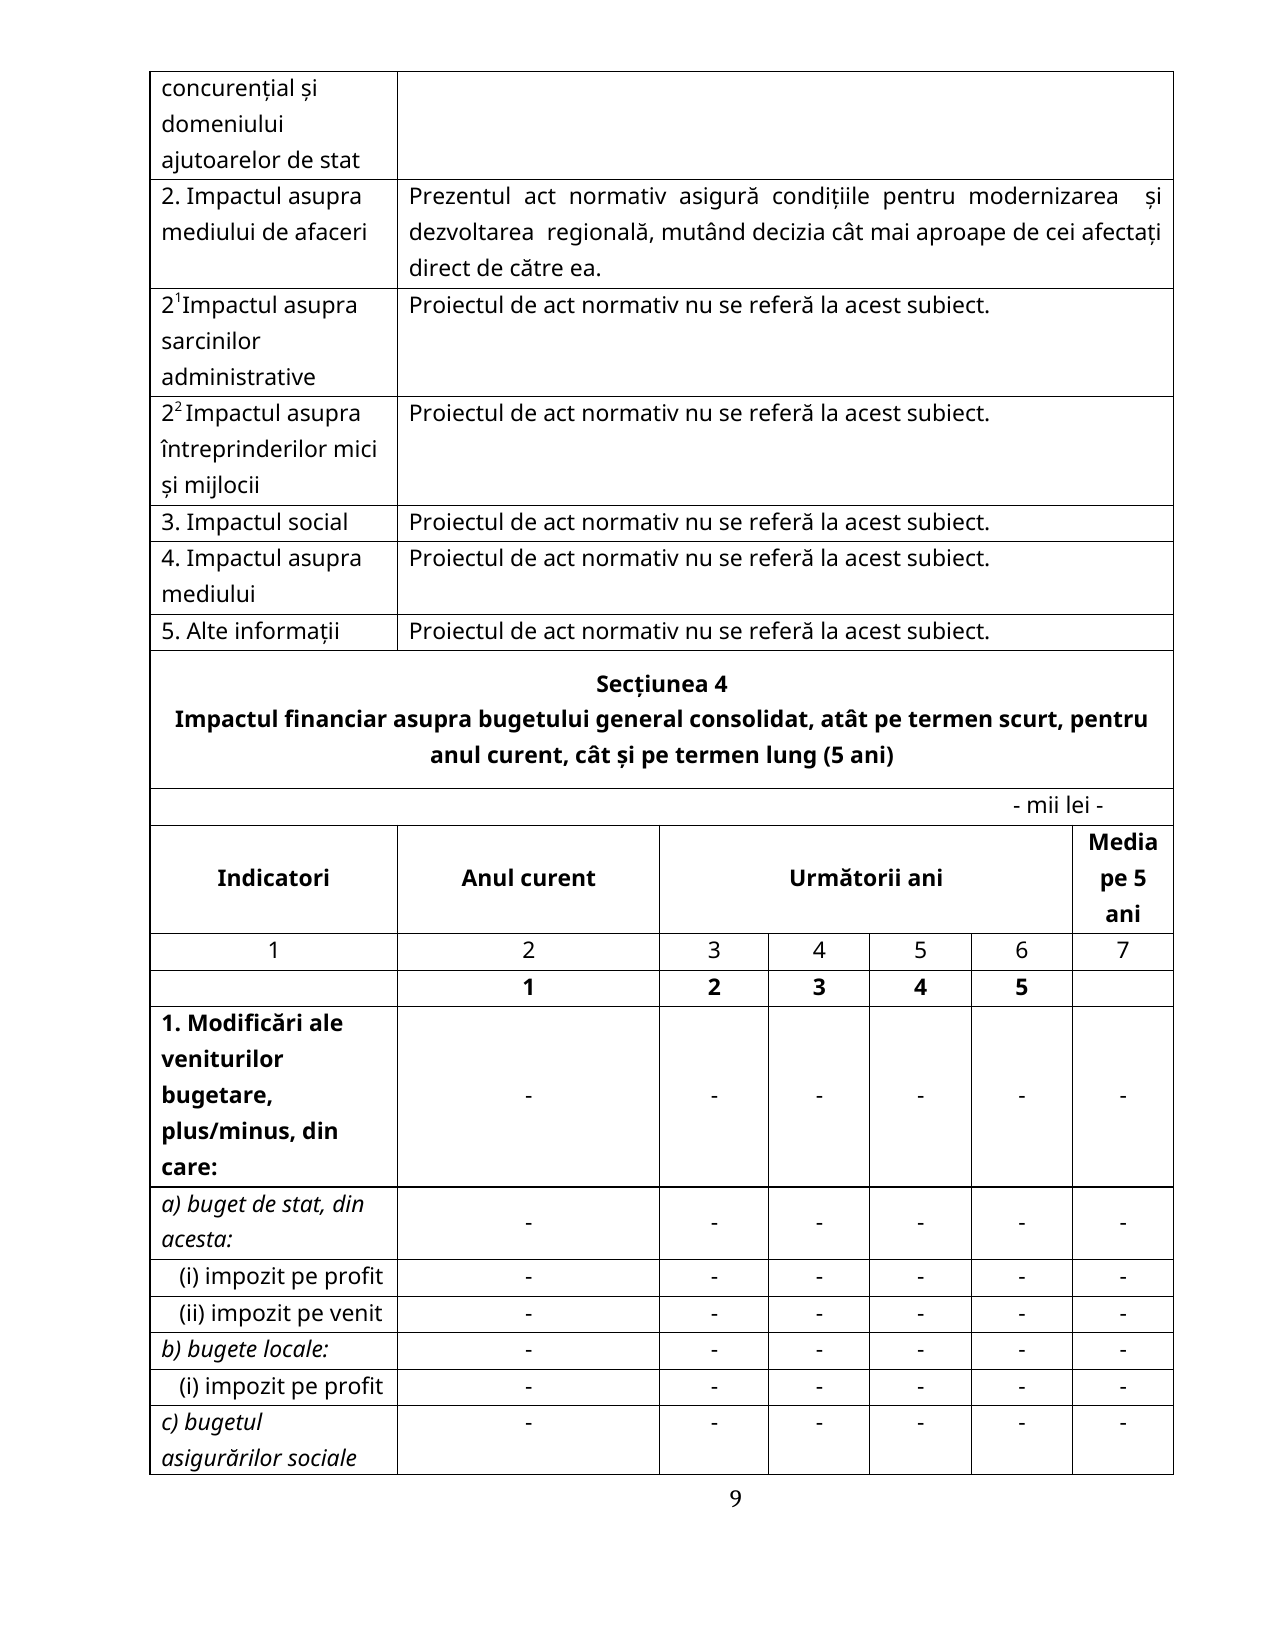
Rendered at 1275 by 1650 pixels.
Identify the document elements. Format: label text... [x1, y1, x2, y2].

table_cell Proiectul de act normativ nu se referă la acest subiect. [398, 397, 1173, 504]
table_cell - [972, 1406, 1072, 1473]
table_cell - [398, 1260, 659, 1296]
table_cell - [972, 1188, 1072, 1259]
table_cell - [972, 1297, 1072, 1332]
table_cell - [769, 1260, 869, 1296]
table_cell - [1073, 1406, 1173, 1473]
table_cell - [870, 1260, 971, 1296]
table_cell 4 [769, 934, 869, 969]
table_cell 2. Impactul asupra mediului de afaceri [151, 180, 397, 288]
table_cell - [870, 1007, 971, 1186]
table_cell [151, 72, 397, 179]
table_cell 3 [660, 934, 768, 969]
table_cell - [769, 1007, 869, 1186]
table_cell 7 [1073, 934, 1173, 969]
table_cell 1 [398, 971, 659, 1006]
table_cell Proiectul de act normativ nu se referă la acest subiect. [398, 506, 1173, 541]
table_cell Media pe 5 ani [1073, 826, 1173, 933]
table_cell - [972, 1007, 1072, 1186]
table_cell Prezentul act normativ asigură condițiile pentru modernizarea şi dezvoltarea regională, mutând decizia cât mai aproape de cei afectați direct de către ea. [398, 180, 1173, 288]
table_cell 4 [870, 971, 971, 1006]
table_cell - [870, 1406, 971, 1473]
table_cell - [660, 1297, 768, 1332]
table_cell 1 [151, 934, 397, 969]
table_cell - [972, 1260, 1072, 1296]
table_cell a) buget de stat, din acesta: [151, 1188, 397, 1259]
table_cell [151, 971, 397, 1006]
table_cell - [398, 1188, 659, 1259]
table_cell 6 [972, 934, 1072, 969]
table_cell 1. Modificări ale veniturilor bugetare, plus/minus, din care: [151, 1007, 397, 1186]
table_cell - [769, 1297, 869, 1332]
table_cell - [1073, 1297, 1173, 1332]
table_cell 2 [398, 934, 659, 969]
table_cell 21Impactul asupra sarcinilor administrative [151, 289, 397, 396]
table_cell 5 [870, 934, 971, 969]
table_cell - [398, 1406, 659, 1473]
table_cell - [870, 1333, 971, 1369]
table_cell 3 [769, 971, 869, 1006]
table_cell - [660, 1333, 768, 1369]
table_cell - [398, 1333, 659, 1369]
table_cell - [870, 1370, 971, 1405]
table_cell - [660, 1188, 768, 1259]
table_cell b) bugete locale: [151, 1333, 397, 1369]
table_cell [151, 1406, 397, 1473]
table_cell - [1073, 1370, 1173, 1405]
table_cell - [769, 1406, 869, 1473]
table_cell 5. Alte informații [151, 615, 397, 650]
table_cell Următorii ani [660, 826, 1072, 933]
table_cell Proiectul de act normativ nu se referă la acest subiect. [398, 615, 1173, 650]
table_cell - [398, 1007, 659, 1186]
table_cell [398, 72, 1173, 179]
table_cell - [660, 1260, 768, 1296]
table_cell Secțiunea 4 Impactul financiar asupra bugetului general consolidat, atât pe termen scurt, pentru anul curent, cât și pe termen lung (5 ani) [151, 651, 1173, 788]
table_cell - [1073, 1333, 1173, 1369]
table_cell 5 [972, 971, 1072, 1006]
table_cell - [870, 1297, 971, 1332]
table_cell - [769, 1333, 869, 1369]
table_cell (i) impozit pe profit [151, 1370, 397, 1405]
table_cell - [972, 1333, 1072, 1369]
table_cell - mii lei - [151, 789, 1173, 824]
table_cell (ii) impozit pe venit [151, 1297, 397, 1332]
table_cell - [870, 1188, 971, 1259]
table_cell Proiectul de act normativ nu se referă la acest subiect. [398, 542, 1173, 614]
table_cell - [1073, 1007, 1173, 1186]
table_cell [1073, 971, 1173, 1006]
table_cell - [398, 1370, 659, 1405]
table_cell - [660, 1406, 768, 1473]
table_cell - [769, 1370, 869, 1405]
table_cell - [1073, 1260, 1173, 1296]
table_cell Proiectul de act normativ nu se referă la acest subiect. [398, 289, 1173, 396]
table_cell 4. Impactul asupra mediului [151, 542, 397, 614]
table_cell - [660, 1007, 768, 1186]
table_cell - [398, 1297, 659, 1332]
table_cell - [769, 1188, 869, 1259]
table_cell Indicatori [151, 826, 397, 933]
table_cell (i) impozit pe profit [151, 1260, 397, 1296]
table_cell - [1073, 1188, 1173, 1259]
table_cell 22 Impactul asupra întreprinderilor mici și mijlocii [151, 397, 397, 504]
table_cell 2 [660, 971, 768, 1006]
table_cell - [660, 1370, 768, 1405]
table_cell Anul curent [398, 826, 659, 933]
table_cell - [972, 1370, 1072, 1405]
table_cell 3. Impactul social [151, 506, 397, 541]
